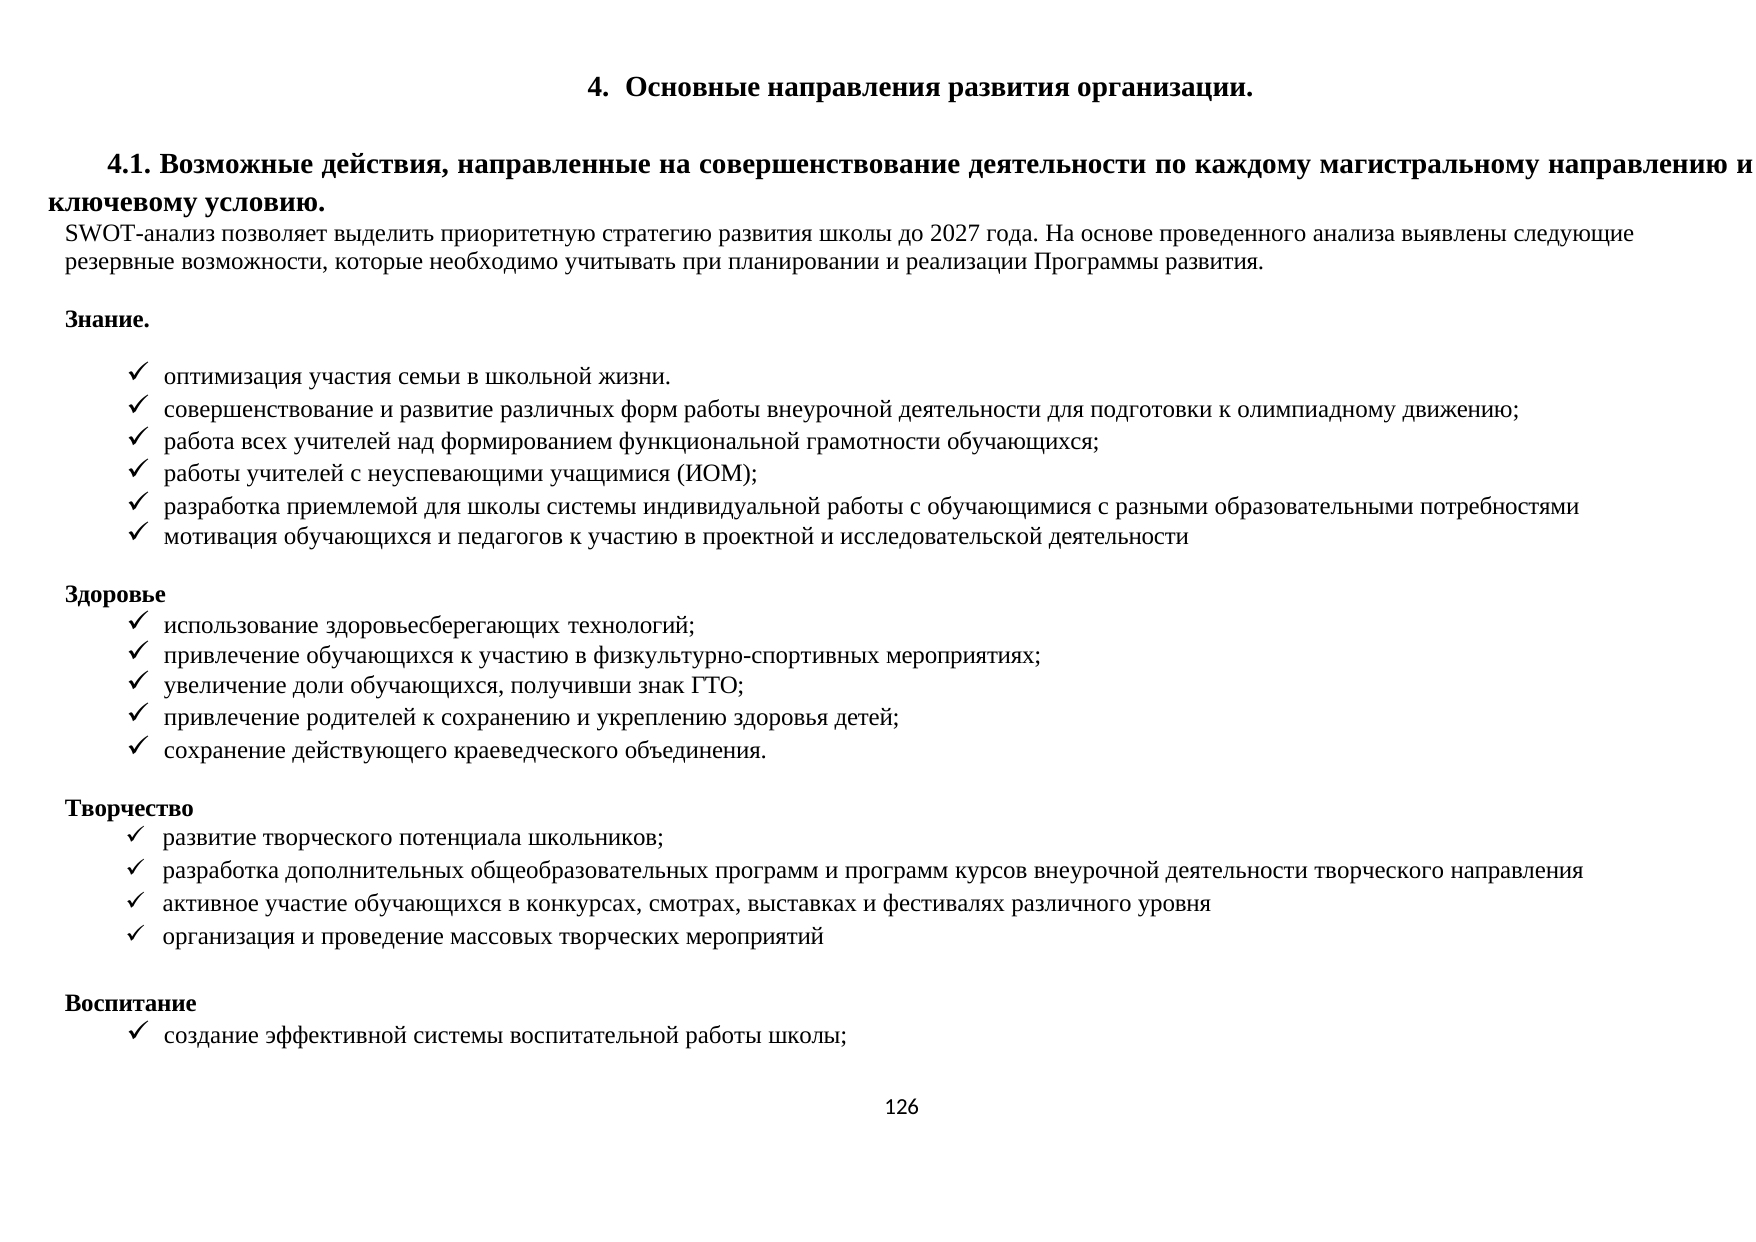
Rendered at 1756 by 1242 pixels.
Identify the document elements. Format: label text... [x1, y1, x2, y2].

list оптимизация участия семьи в школьной жизни. [126, 361, 1755, 391]
text Знание. [64, 304, 1755, 333]
list сохранение действующего краеведческого объединения. [126, 732, 1755, 764]
text Воспитание [64, 988, 1755, 1017]
list мотивация обучающихся и педагогов к участию в проектной и исследовательской деятельности [126, 521, 1755, 550]
list привлечение родителей к сохранению и укреплению здоровья детей; [126, 700, 1755, 732]
list организация и проведение массовых творческих мероприятий [125, 921, 1755, 950]
text 4.1. Возможные действия, направленные на совершенствование деятельности по каждому магистральному направлению и ключевому условию. [48, 146, 1755, 218]
list совершенствование и развитие различных форм работы внеурочной деятельности для подготовки к олимпиадному движению; [126, 391, 1755, 423]
text резервные возможности, которые необходимо учитывать при планировании и реализации Программы развития. [64, 246, 1755, 274]
text Творчество [64, 794, 1755, 822]
list привлечение обучающихся к участию в физкультурно-спортивных мероприятиях; [126, 640, 1755, 670]
list создание эффективной системы воспитательной работы школы; [126, 1021, 1755, 1050]
list активное участие обучающихся в конкурсах, смотрах, выставках и фестивалях различного уровня [125, 888, 1755, 917]
list Основные направления развития организации. [85, 69, 1755, 102]
list работа всех учителей над формированием функциональной грамотности обучающихся; [126, 423, 1755, 456]
text SWOT-анализ позволяет выделить приоритетную стратегию развития школы до 2027 года. На основе проведенного анализа выявлены следующие [64, 223, 1755, 246]
list разработка дополнительных общеобразовательных программ и программ курсов внеурочной деятельности творческого направления [125, 855, 1755, 884]
text Здоровье [64, 579, 1755, 608]
list развитие творческого потенциала школьников; [125, 822, 1755, 851]
list работы учителей с неуспевающими учащимися (ИОМ); [126, 456, 1755, 488]
list увеличение доли обучающихся, получивши знак ГТО; [126, 670, 1755, 700]
list использование здоровьесберегающих технологий; [126, 608, 1755, 640]
list разработка приемлемой для школы системы индивидуальной работы с обучающимися с разными образовательными потребностями [126, 488, 1755, 521]
